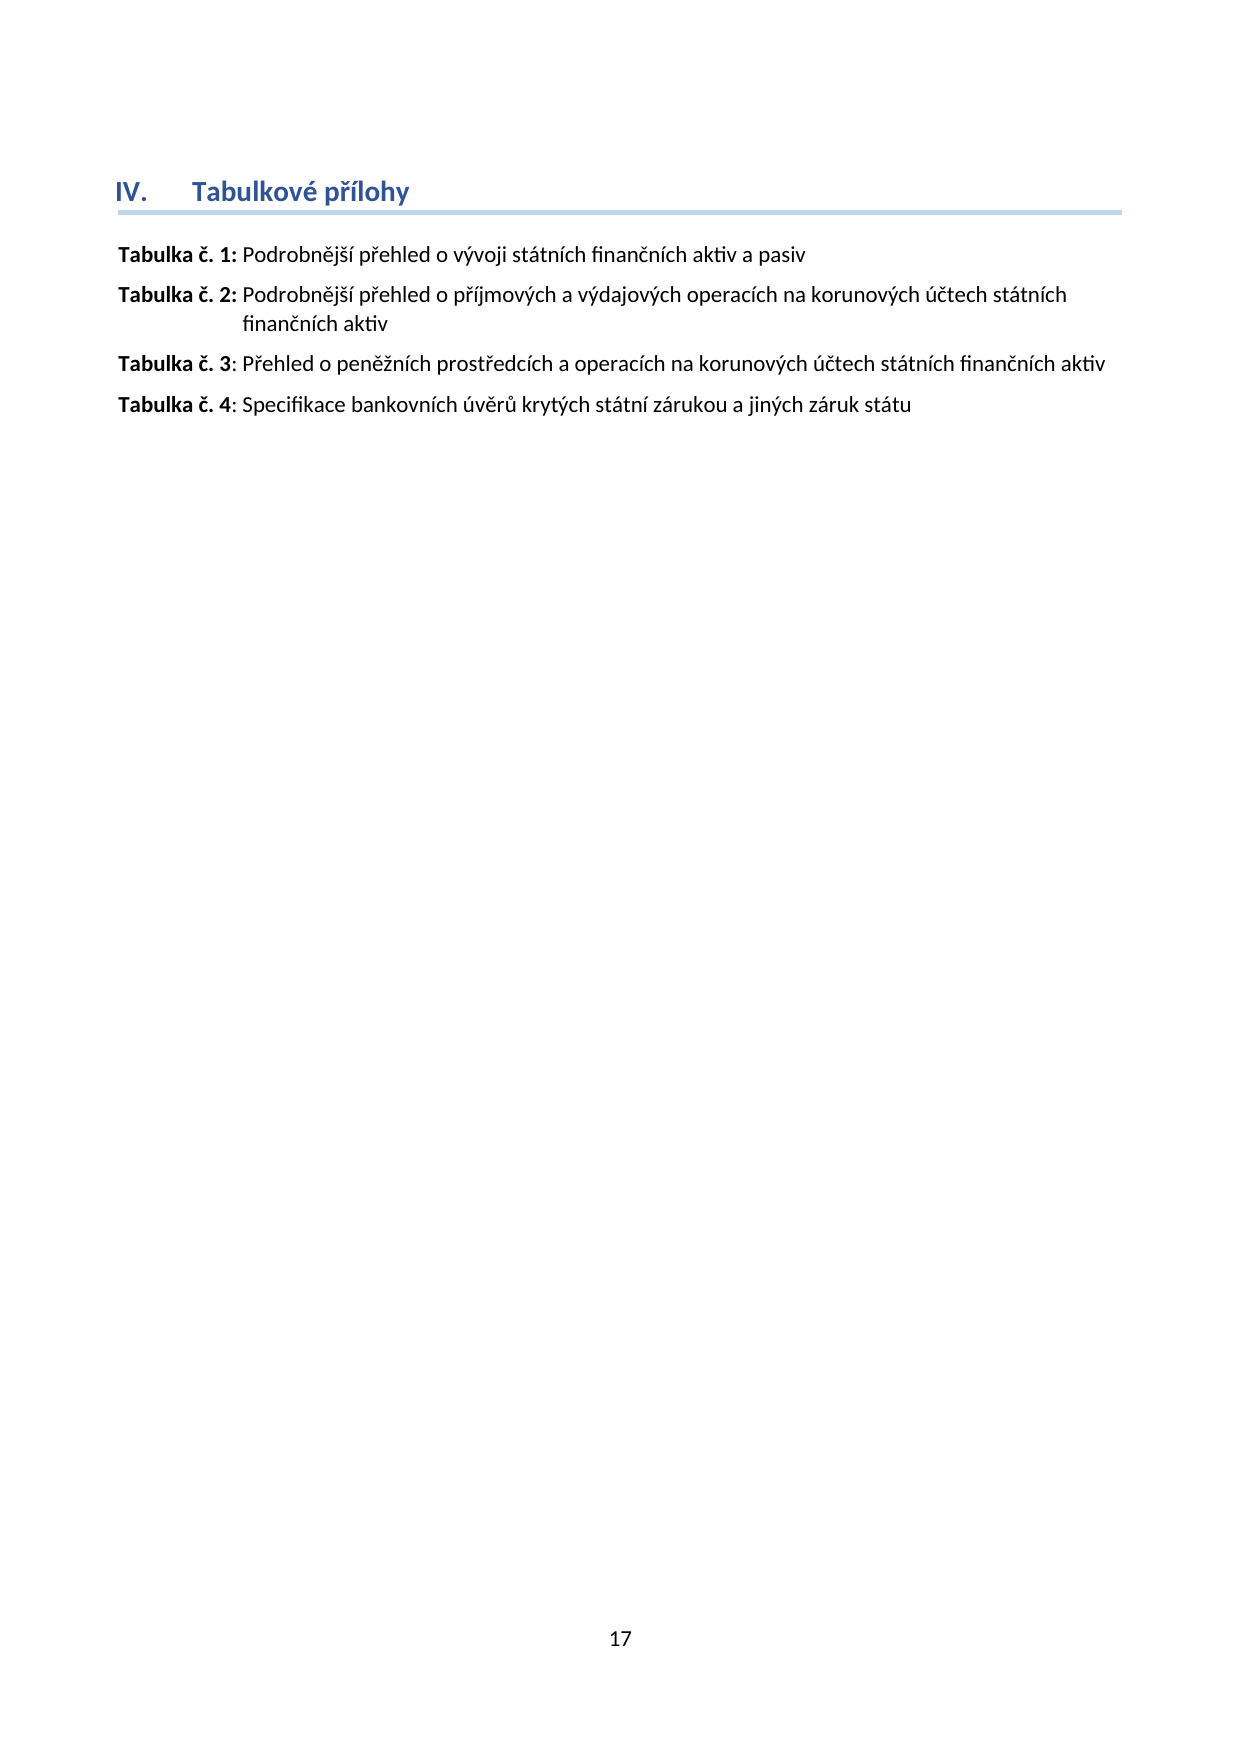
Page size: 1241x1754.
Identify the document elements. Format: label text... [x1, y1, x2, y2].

text Tabulka č. 2: Podrobnější přehled o příjmových a výdajových operacích na korunových účtech státních finančních aktiv [118, 281, 1122, 337]
text Tabulka č. 4: Specifikace bankovních úvěrů krytých státní zárukou a jiných záruk státu [118, 390, 1122, 418]
text Tabulka č. 1: Podrobnější přehled o vývoji státních finančních aktiv a pasiv [118, 240, 1122, 268]
text Tabulkové přílohy [118, 173, 1122, 210]
text Tabulka č. 3: Přehled o peněžních prostředcích a operacích na korunových účtech státních finančních aktiv [118, 349, 1122, 377]
